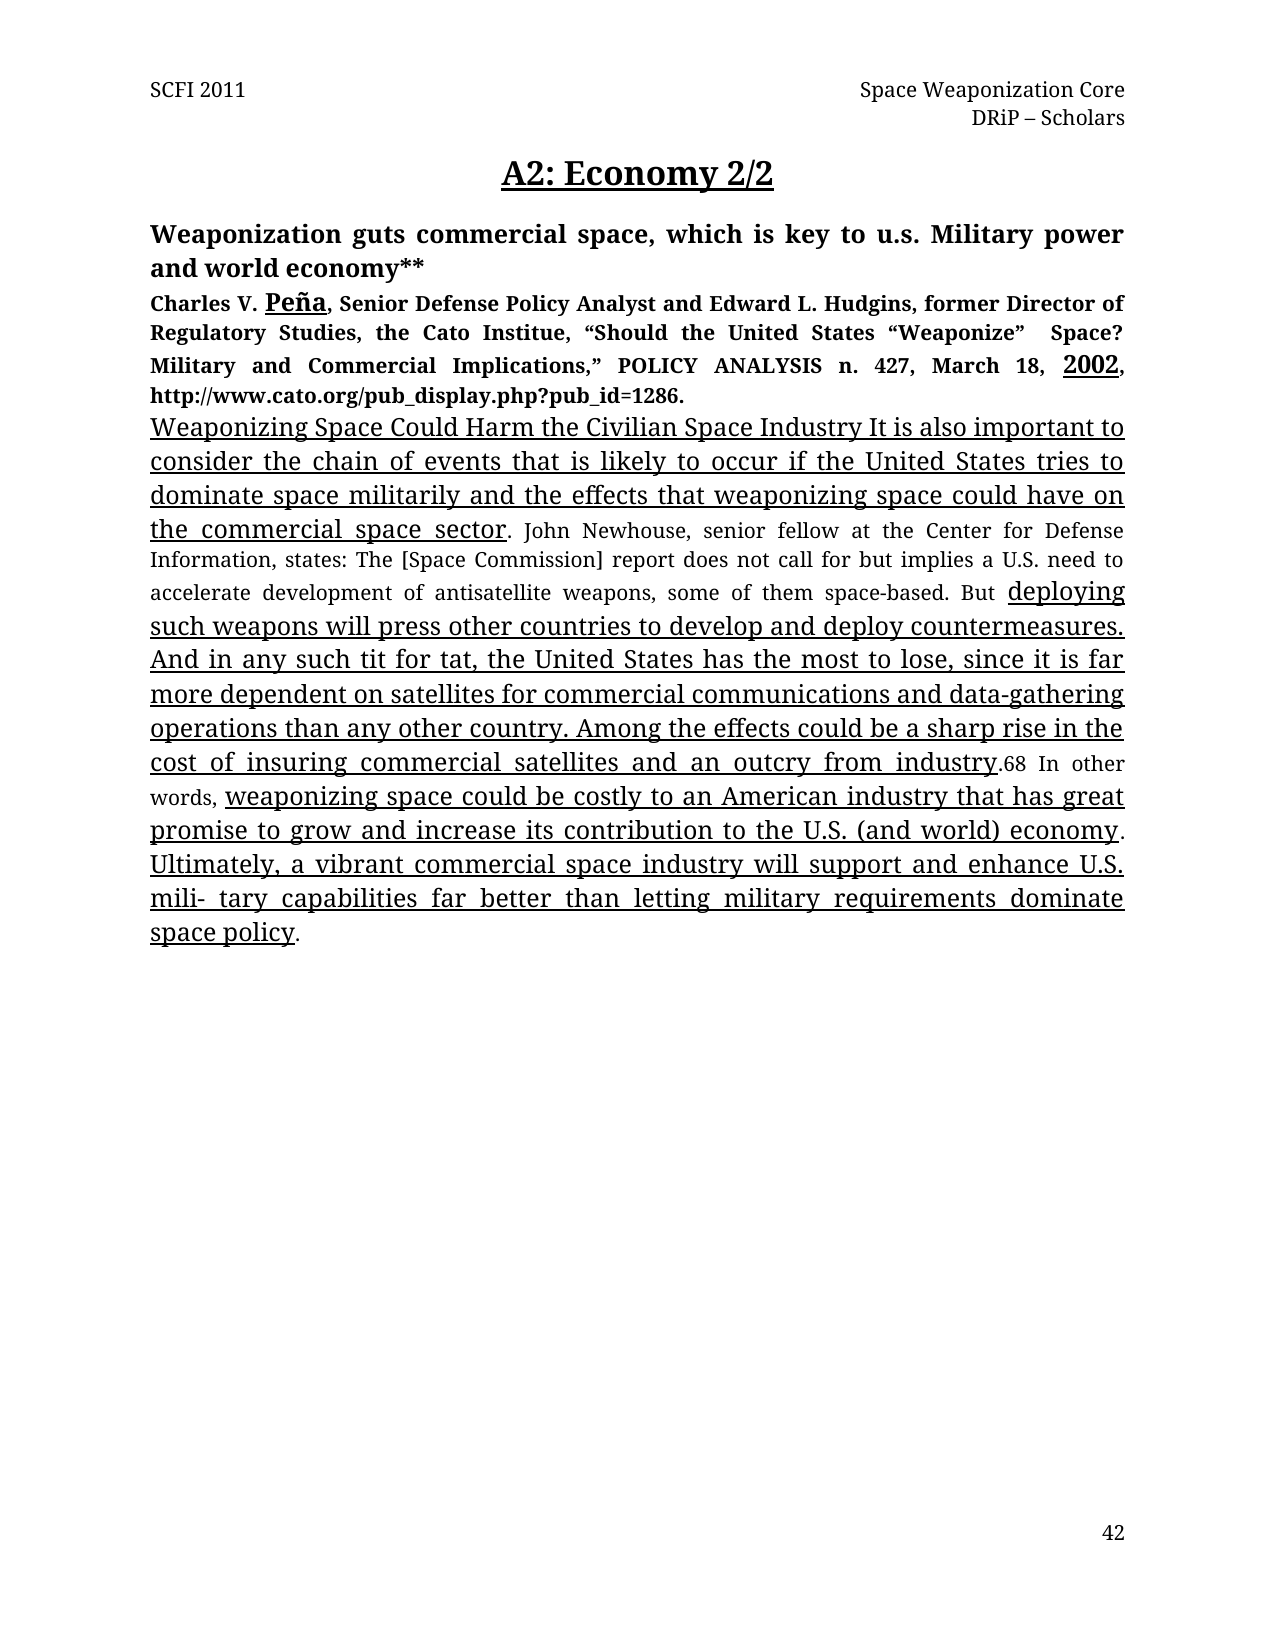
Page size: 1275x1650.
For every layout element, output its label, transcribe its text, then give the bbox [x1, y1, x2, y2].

text Weaponizing Space Could Harm the Civilian Space Industry It is also important to consider the chain of events that is likely to occur if the United States tries to dominate space militarily and the effects that weaponizing space could have on the commercial space sector. John Newhouse, senior fellow at the Center for Defense Information, states: The [Space Commission] report does not call for but implies a U.S. need to accelerate development of antisatellite weapons, some of them space-based. But deploying such weapons will press other countries to develop and deploy countermeasures. And in any such tit for tat, the United States has the most to lose, since it is far more dependent on satellites for commercial communications and data-gathering operations than any other country. Among the effects could be a sharp rise in the cost of insuring commercial satellites and an outcry from industry.68 In other words, weaponizing space could be costly to an American industry that has great promise to grow and increase its contribution to the U.S. (and world) economy. Ultimately, a vibrant commercial space industry will support and enhance U.S. mili- tary capabilities far better than letting military requirements dominate space policy. [150, 707, 1125, 909]
text A2: Economy 2/2 [150, 150, 1125, 195]
text Charles V. Peña, Senior Defense Policy Analyst and Edward L. Hudgins, former Director of Regulatory Studies, the Cato Institue, “Should the United States “Weaponize” Space? Military and Commercial Implications,” POLICY ANALYSIS n. 427, March 18, 2002, http://www.cato.org/pub_display.php?pub_id=1286. [150, 284, 1125, 409]
text Weaponizing Space Could Harm the Civilian Space Industry It is also important to consider the chain of events that is likely to occur if the United States tries to dominate space militarily and the effects that weaponizing space could have on the commercial space sector. John Newhouse, senior fellow at the Center for Defense Information, states: The [Space Commission] report does not call for but implies a U.S. need to accelerate development of antisatellite weapons, some of them space-based. But deploying such weapons will press other countries to develop and deploy countermeasures. And in any such tit for tat, the United States has the most to lose, since it is far more dependent on satellites for commercial communications and data-gathering operations than any other country. Among the effects could be a sharp rise in the cost of insuring commercial satellites and an outcry from industry.68 In other words, weaponizing space could be costly to an American industry that has great promise to grow and increase its contribution to the U.S. (and world) economy. Ultimately, a vibrant commercial space industry will support and enhance U.S. mili- tary capabilities far better than letting military requirements dominate space policy. [150, 508, 1125, 637]
subtitle Weaponization guts commercial space, which is key to u.s. Military power and world economy** [150, 216, 1125, 284]
